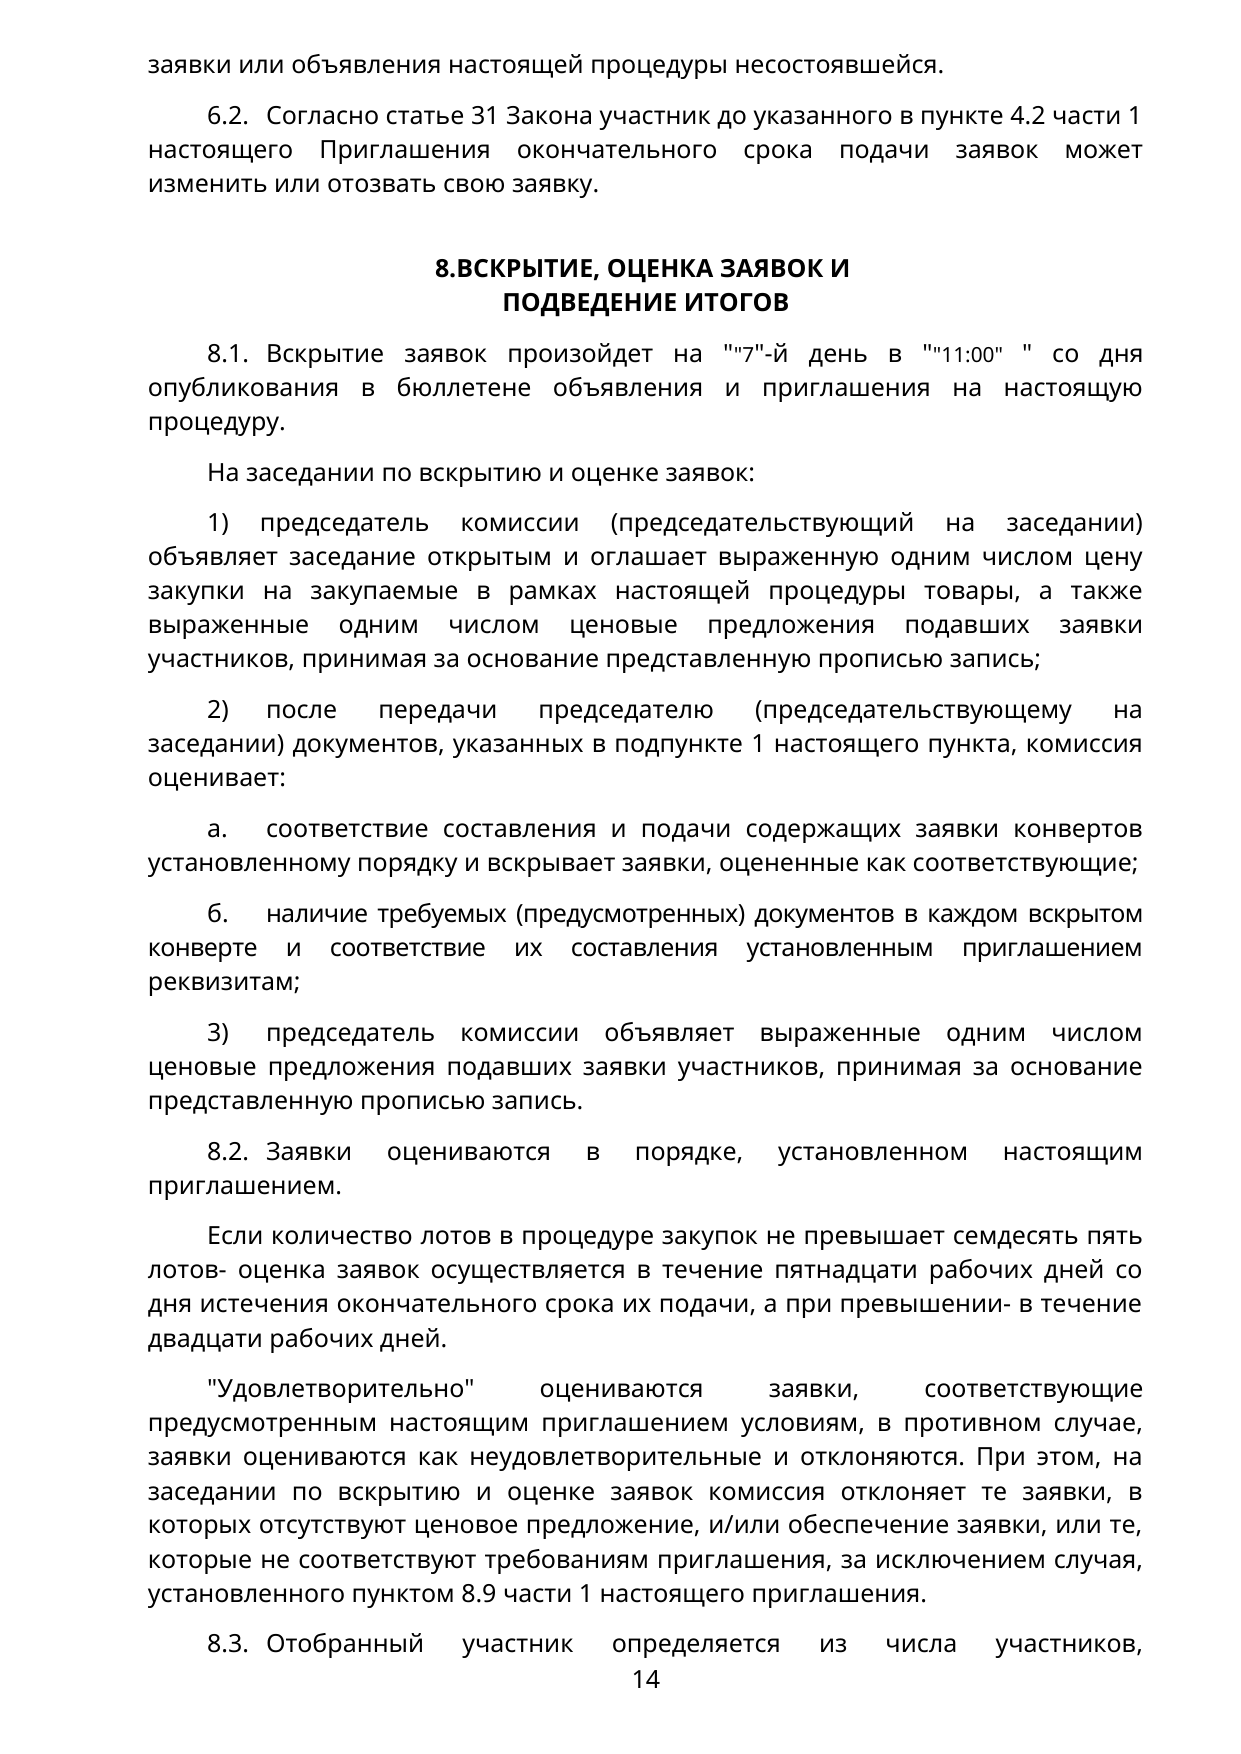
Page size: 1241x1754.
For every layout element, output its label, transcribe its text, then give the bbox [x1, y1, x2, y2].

text Если количество лотов в процедуре закупок не превышает семдесять пять лотов- оценка заявок осуществляется в течение пятнадцати рабочих дней со дня истечения окончательного срока их подачи, а при превышении- в течение двадцати рабочих дней. [148, 1218, 1144, 1354]
text 8.2. Заявки оцениваются в порядке, установленном настоящим приглашением. [148, 1133, 1144, 1201]
text б. наличие требуемых (предусмотренных) документов в каждом вскрытом конверте и соответствие их составления установленным приглашением реквизитам; [148, 896, 1144, 998]
text 8.1. Вскрытие заявок произойдет на ""7"-й день в ""11:00" " со дня опубликования в бюллетене объявления и приглашения на настоящую процедуру. [148, 335, 1144, 437]
text 2) после передачи председателю (председательствующему на заседании) документов, указанных в подпункте 1 настоящего пункта, комиссия оценивает: [148, 692, 1144, 794]
text а. соответствие составления и подачи содержащих заявки конвертов установленному порядку и вскрывает заявки, оцененные как соответствующие; [148, 811, 1144, 879]
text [148, 1626, 1144, 1660]
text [148, 47, 1144, 81]
text 1) председатель комиссии (председательствующий на заседании) объявляет заседание открытым и оглашает выраженную одним числом цену закупки на закупаемые в рамках настоящей процедуры товары, а также выраженные одним числом ценовые предложения подавших заявки участников, принимая за основание представленную прописью запись; [148, 505, 1144, 675]
text 6.2. Согласно статье 31 Закона участник до указанного в пункте 4.2 части 1 настоящего Приглашения окончательного срока подачи заявок может изменить или отозвать свою заявку. [148, 98, 1144, 200]
text 3) председатель комиссии объявляет выраженные одним числом ценовые предложения подавших заявки участников, принимая за основание представленную прописью запись. [148, 1014, 1144, 1117]
text 8.ВСКРЫТИЕ, ОЦЕНКА ЗАЯВОК И ПОДВЕДЕНИЕ ИТОГОВ [148, 251, 1144, 319]
text "Удовлетворительно" оцениваются заявки, соответствующие предусмотренным настоящим приглашением условиям, в противном случае, заявки оцениваются как неудовлетворительные и отклоняются. При этом, на заседании по вскрытию и оценке заявок комиссия отклоняет те заявки, в которых отсутствуют ценовое предложение, и/или обеспечение заявки, или те, которые не соответствуют требованиям приглашения, за исключением случая, установленного пунктом 8.9 части 1 настоящего приглашения. [148, 1371, 1144, 1609]
text На заседании по вскрытию и оценке заявок: [148, 454, 1144, 488]
